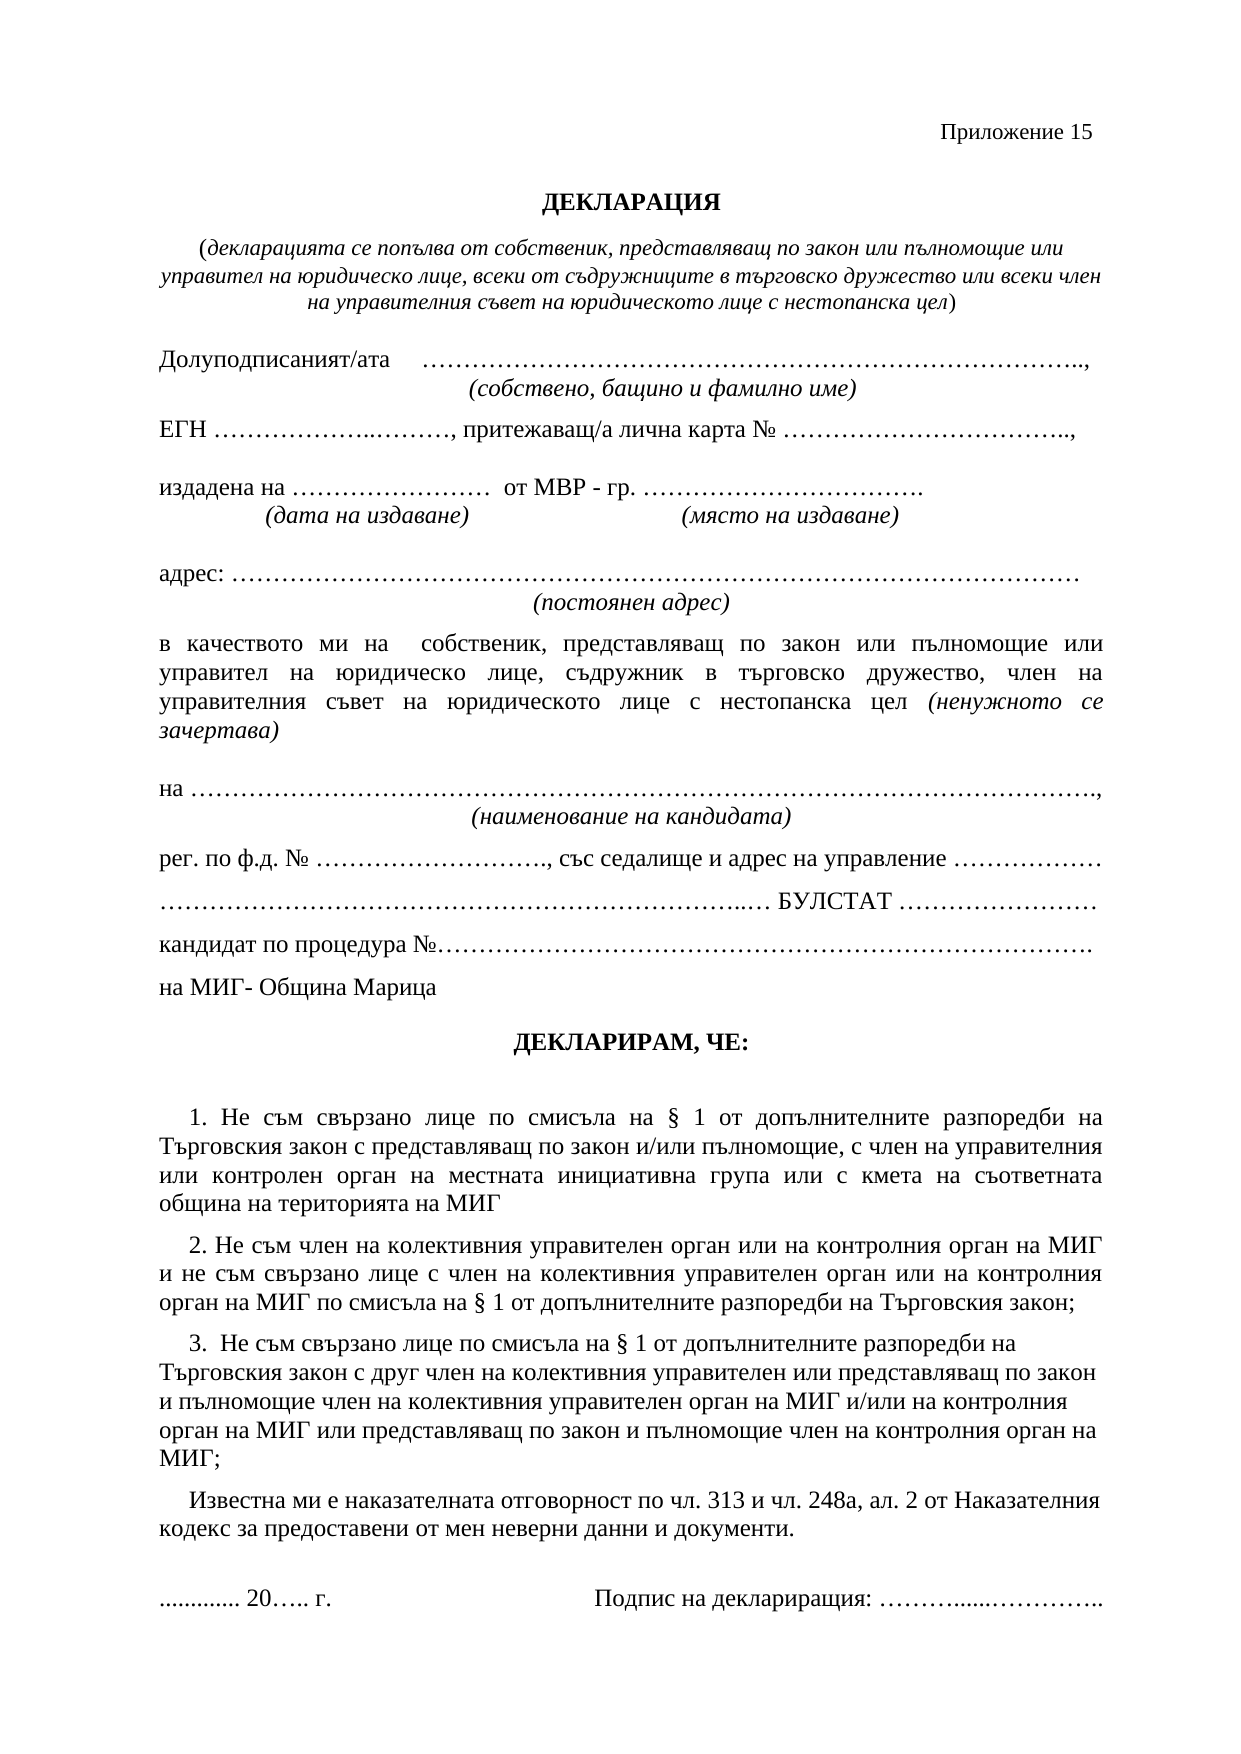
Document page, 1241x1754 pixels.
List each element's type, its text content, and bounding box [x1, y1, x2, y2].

table_header ДЕКЛАРАЦИЯ (декларацията се попълва от собственик, представляващ по закон или пълномощие или управител на юридическо лице, всеки от съдружниците в търговско дружество или всеки член на управителния съвет на юридическото лице с нестопанска цел) Долуподписаният/ата …………………………………………………………………….., (собствено, бащино и фамилно име) ЕГН ………………..………, притежаващ/а лична карта № …………………………….., издадена на …………………… от МВР - гр. ……………………………. (дата на издаване) (място на издаване) адрес: ………………………………………………………………………………………… (постоянен адрес) в качеството ми на собственик, представляващ по закон или пълномощие или управител на юридическо лице, съдружник в търговско дружество, член на управителния съвет на юридическото лице с нестопанска цел (ненужното се зачертава) на ………………………………………………………………………………………………., (наименование на кандидата) рег. по ф.д. № ………………………., със седалище и адрес на управление ……………… ……………………………………………………………..… БУЛСТАТ …………………… кандидат по процедура №……………………………………………………………………. на МИГ- Община Марица ДЕКЛАРИРАМ, ЧЕ: 1. Не съм свързано лице по смисъла на § 1 от допълнителните разпоредби на Търговския закон с представляващ по закон и/или пълномощие, с член на управителния или контролен орган на местната инициативна група или с кмета на съответната община на територията на МИГ 2. Не съм член на колективния управителен орган или на контролния орган на МИГ и не съм свързано лице с член на колективния управителен орган или на контролния орган на МИГ по смисъла на § 1 от допълнителните разпоредби на Търговския закон; 3. Не съм свързано лице по смисъла на § 1 от допълнителните разпоредби на Търговския закон с друг член на колективния управителен или представляващ по закон и пълномощие член на колективния управителен орган на МИГ и/или на контролния орган на МИГ или представляващ по закон и пълномощие член на контролния орган на МИГ; Известна ми е наказателната отговорност по чл. 313 и чл. 248а, ал. 2 от Наказателния кодекс за предоставени от мен неверни данни и документи. ............. 20….. г. Подпис на деклариращия: ………......………….. [148, 169, 1115, 1617]
text Приложение 15 [148, 118, 1093, 144]
